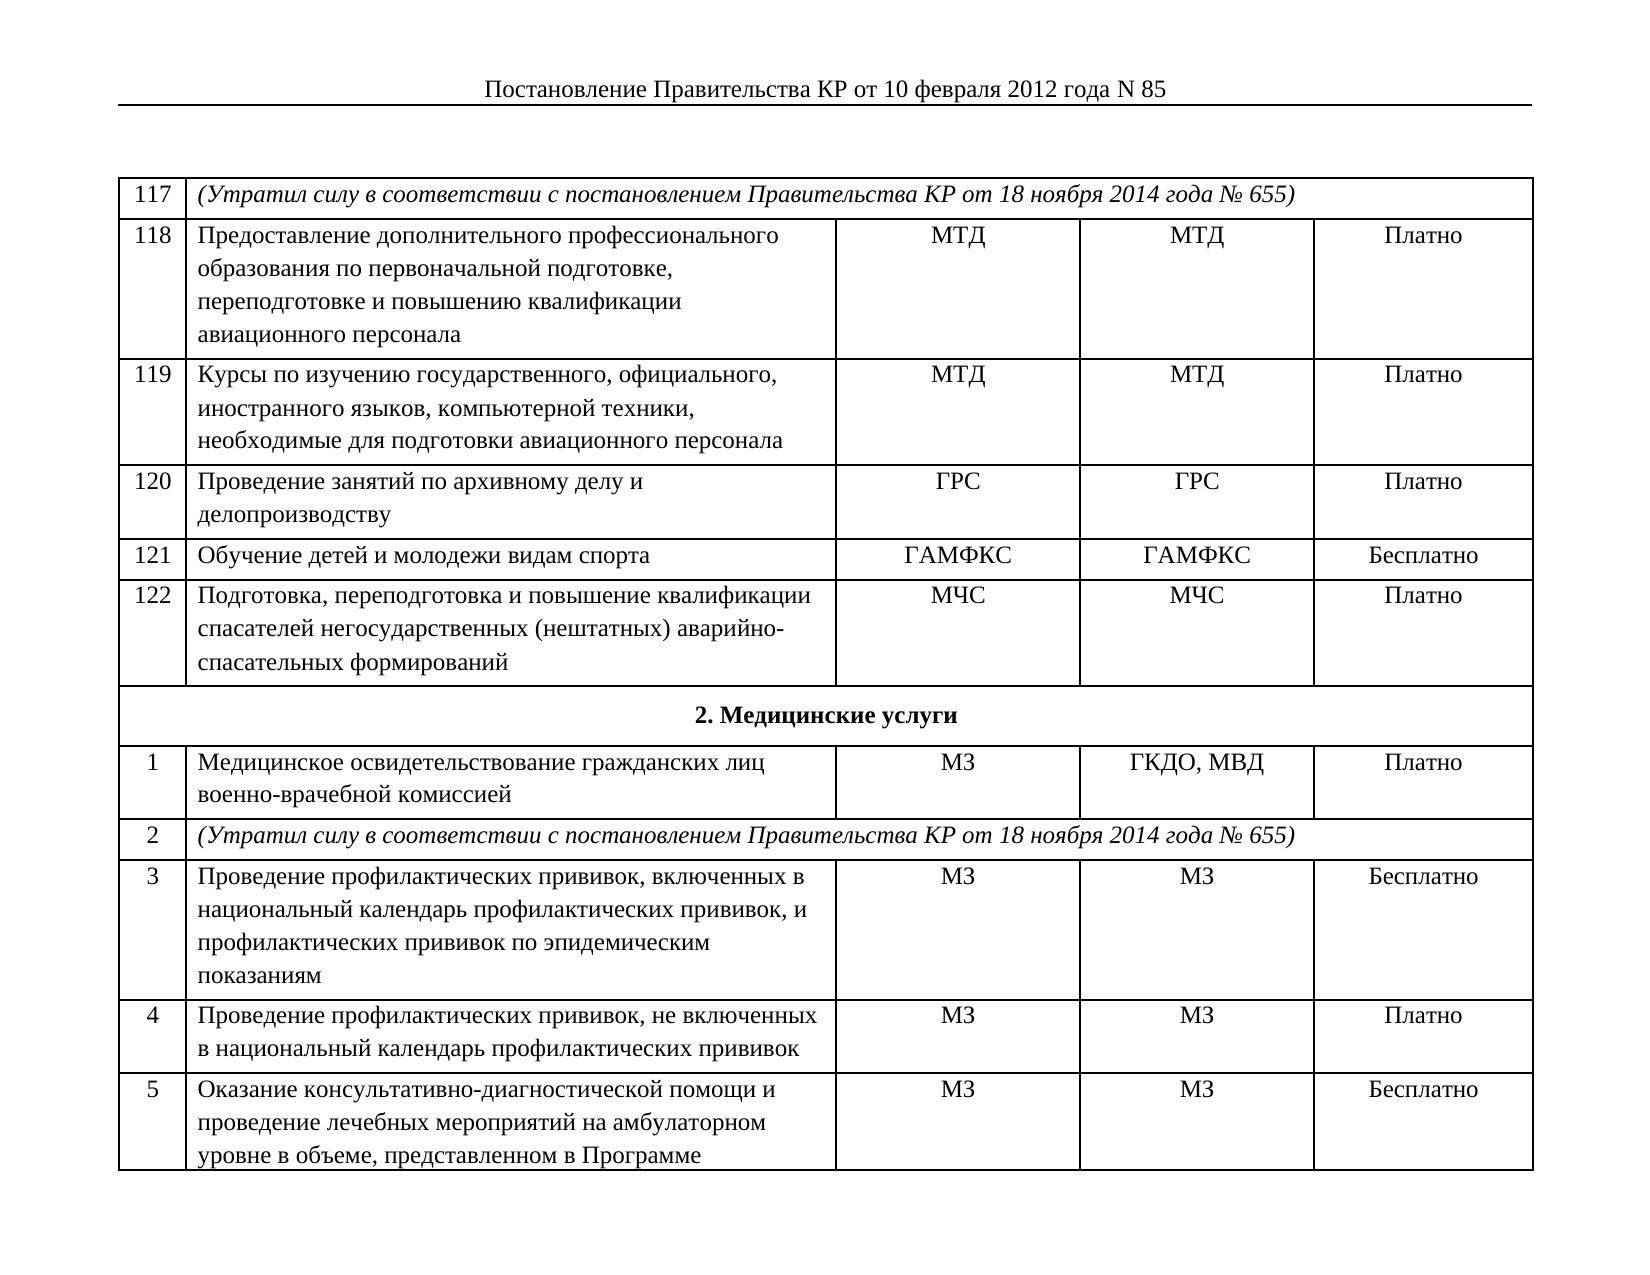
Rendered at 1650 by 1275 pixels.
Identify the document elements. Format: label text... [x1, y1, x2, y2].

table_cell Платно [1315, 466, 1532, 538]
table_cell 121 [120, 540, 185, 578]
table_cell Предоставление дополнительного профессионального образования по первоначальной подготовке, переподготовке и повышению квалификации авиационного персонала [187, 220, 835, 357]
table_cell Медицинское освидетельствование гражданских лиц военно-врачебной комиссией [187, 747, 835, 818]
table_cell МЗ [1081, 1074, 1313, 1169]
table_cell 117 [120, 179, 185, 218]
table_cell МТД [1081, 220, 1313, 357]
table_cell Бесплатно [1315, 540, 1532, 578]
table_cell Платно [1315, 360, 1532, 464]
table_cell МЗ [837, 861, 1079, 998]
table_cell Бесплатно [1315, 861, 1532, 998]
table_cell МЗ [837, 1001, 1079, 1072]
table_cell 119 [120, 360, 185, 464]
table_cell Проведение профилактических прививок, не включенных в национальный календарь профилактических прививок [187, 1001, 835, 1072]
table_cell Подготовка, переподготовка и повышение квалификации спасателей негосударственных (нештатных) аварийно-спасательных формирований [187, 581, 835, 685]
table_cell Платно [1315, 220, 1532, 357]
table_cell Проведение занятий по архивному делу и делопроизводству [187, 466, 835, 538]
table_cell 2 [120, 820, 185, 859]
table_cell 122 [120, 581, 185, 685]
table_cell (Утратил силу в соответствии с постановлением Правительства КР от 18 ноября 2014 года № 655) [187, 820, 1532, 859]
table_cell 3 [120, 861, 185, 998]
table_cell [187, 1074, 835, 1169]
table_cell 2. Медицинские услуги [120, 687, 1532, 744]
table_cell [187, 179, 1532, 218]
table_cell ГКДО, МВД [1081, 747, 1313, 818]
table_cell МЗ [1081, 1001, 1313, 1072]
table_cell ГРС [1081, 466, 1313, 538]
table_cell 120 [120, 466, 185, 538]
table_cell МЗ [837, 1074, 1079, 1169]
table_cell МТД [837, 360, 1079, 464]
table_cell Бесплатно [1315, 1074, 1532, 1169]
table_cell МЗ [837, 747, 1079, 818]
table_cell 4 [120, 1001, 185, 1072]
table_cell Платно [1315, 747, 1532, 818]
table_cell МТД [1081, 360, 1313, 464]
table_cell МТД [837, 220, 1079, 357]
table_cell 1 [120, 747, 185, 818]
table_cell Курсы по изучению государственного, официального, иностранного языков, компьютерной техники, необходимые для подготовки авиационного персонала [187, 360, 835, 464]
table_cell МЧС [837, 581, 1079, 685]
table_cell ГАМФКС [1081, 540, 1313, 578]
table_cell 5 [120, 1074, 185, 1169]
table_cell Обучение детей и молодежи видам спорта [187, 540, 835, 578]
table_cell Платно [1315, 1001, 1532, 1072]
table_cell ГАМФКС [837, 540, 1079, 578]
table_cell МЗ [1081, 861, 1313, 998]
table_cell 118 [120, 220, 185, 357]
table_cell МЧС [1081, 581, 1313, 685]
table_cell ГРС [837, 466, 1079, 538]
table_cell Проведение профилактических прививок, включенных в национальный календарь профилактических прививок, и профилактических прививок по эпидемическим показаниям [187, 861, 835, 998]
table_cell Платно [1315, 581, 1532, 685]
